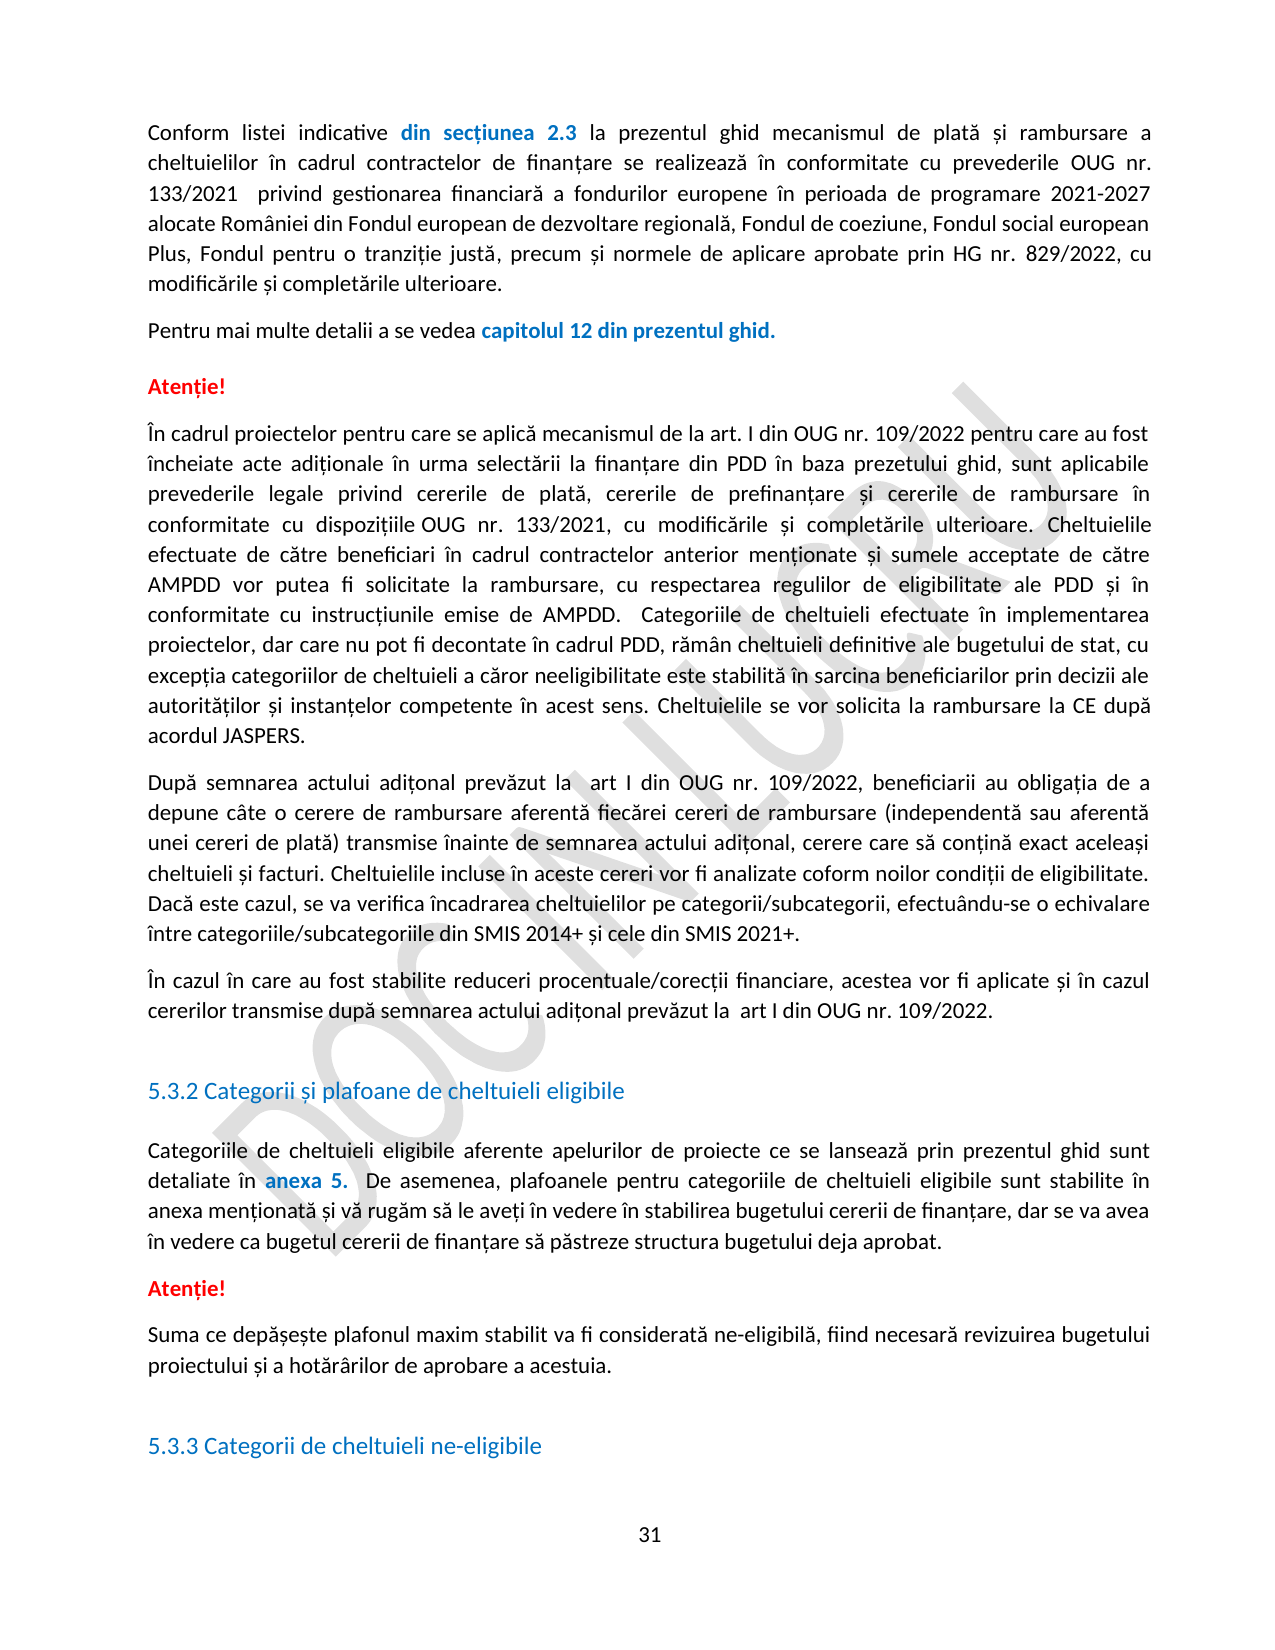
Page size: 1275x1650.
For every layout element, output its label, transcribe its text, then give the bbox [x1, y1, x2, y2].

text În cadrul proiectelor pentru care se aplică mecanismul de la art. I din OUG nr. 109/2022 pentru care au fost încheiate acte adiționale în urma selectării la finanțare din PDD în baza prezetului ghid, sunt aplicabile prevederile legale privind cererile de plată, cererile de prefinanțare și cererile de rambursare în conformitate cu dispozițiile OUG nr. 133/2021, cu modificările și completările ulterioare. Cheltuielile efectuate de către beneficiari în cadrul contractelor anterior menționate și sumele acceptate de către AMPDD vor putea fi solicitate la rambursare, cu respectarea regulilor de eligibilitate ale PDD și în conformitate cu instrucțiunile emise de AMPDD. Categoriile de cheltuieli efectuate în implementarea proiectelor, dar care nu pot fi decontate în cadrul PDD, rămân cheltuieli definitive ale bugetului de stat, cu excepția categoriilor de cheltuieli a căror neeligibilitate este stabilită în sarcina beneficiarilor prin decizii ale autorităților și instanțelor competente în acest sens. Cheltuielile se vor solicita la rambursare la CE după acordul JASPERS. [148, 419, 1152, 749]
text Atenție! [148, 372, 1152, 400]
text După semnarea actului adițonal prevăzut la art I din OUG nr. 109/2022, beneficiarii au obligația de a depune câte o cerere de rambursare aferentă fiecărei cereri de rambursare (independentă sau aferentă unei cereri de plată) transmise înainte de semnarea actului adițonal, cerere care să conțină exact aceleași cheltuieli și facturi. Cheltuielile incluse în aceste cereri vor fi analizate coform noilor condiții de eligibilitate. Dacă este cazul, se va verifica încadrarea cheltuielilor pe categorii/subcategorii, efectuându-se o echivalare între categoriile/subcategoriile din SMIS 2014+ și cele din SMIS 2021+. [148, 768, 1152, 947]
text Conform listei indicative din secțiunea 2.3 la prezentul ghid mecanismul de plată şi rambursare a cheltuielilor în cadrul contractelor de finanţare se realizează în conformitate cu prevederile OUG nr. 133/2021 privind gestionarea financiară a fondurilor europene în perioada de programare 2021-2027 alocate României din Fondul european de dezvoltare regională, Fondul de coeziune, Fondul social european Plus, Fondul pentru o tranziție justă, precum şi normele de aplicare aprobate prin HG nr. 829/2022, cu modificările și completările ulterioare. [148, 118, 1152, 297]
text Pentru mai multe detalii a se vedea capitolul 12 din prezentul ghid. [148, 316, 1152, 344]
text Categoriile de cheltuieli eligibile aferente apelurilor de proiecte ce se lansează prin prezentul ghid sunt detaliate în anexa 5. De asemenea, plafoanele pentru categoriile de cheltuieli eligibile sunt stabilite în anexa menționată și vă rugăm să le aveți în vedere în stabilirea bugetului cererii de finanțare, dar se va avea în vedere ca bugetul cererii de finanțare să păstreze structura bugetului deja aprobat. [148, 1136, 1152, 1255]
text Atenție! [148, 1274, 1152, 1302]
subtitle 5.3.3 Categorii de cheltuieli ne-eligibile [148, 1430, 1152, 1460]
text Suma ce depășește plafonul maxim stabilit va fi considerată ne-eligibilă, fiind necesară revizuirea bugetului proiectului și a hotărârilor de aprobare a acestuia. [148, 1321, 1152, 1379]
subtitle 5.3.2 Categorii și plafoane de cheltuieli eligibile [148, 1075, 1152, 1106]
text În cazul în care au fost stabilite reduceri procentuale/corecții financiare, acestea vor fi aplicate și în cazul cererilor transmise după semnarea actului adițonal prevăzut la art I din OUG nr. 109/2022. [148, 966, 1152, 1024]
